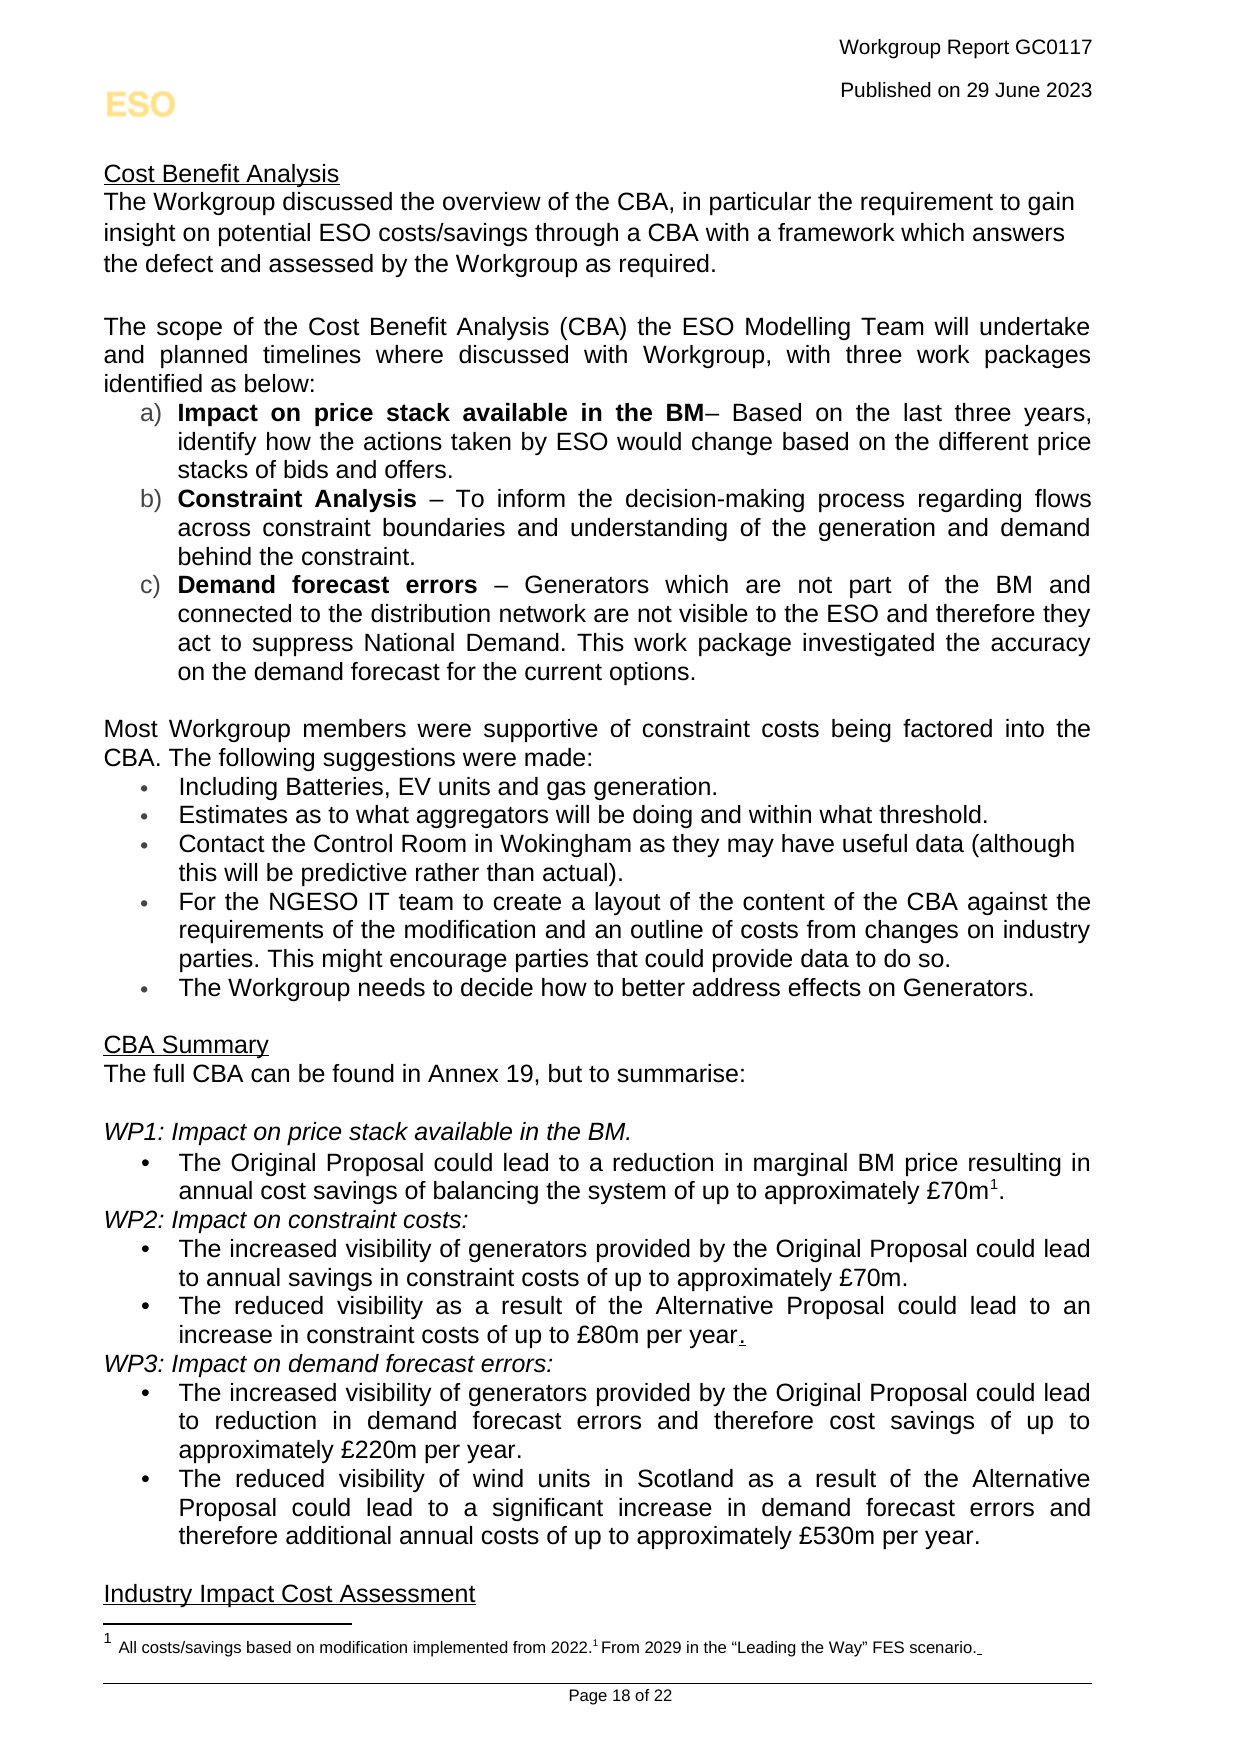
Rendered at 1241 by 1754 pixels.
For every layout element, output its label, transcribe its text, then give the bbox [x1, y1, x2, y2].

text Most Workgroup members were supportive of constraint costs being factored into the CBA. The following suggestions were made: [103, 714, 1092, 771]
list The Workgroup needs to decide how to better address effects on Generators. [141, 973, 1092, 1001]
list Demand forecast errors – Generators which are not part of the BM and connected to the distribution network are not visible to the ESO and therefore they act to suppress National Demand. This work package investigated the accuracy on the demand forecast for the current options. [140, 570, 1092, 685]
list The Original Proposal could lead to a reduction in marginal BM price resulting in annual cost savings of balancing the system of up to approximately £70m. [141, 1147, 1092, 1205]
text Cost Benefit Analysis [103, 158, 1092, 187]
text CBA Summary [103, 1030, 1092, 1059]
list Including Batteries, EV units and gas generation. [141, 771, 1092, 800]
text WP2: Impact on constraint costs: [103, 1205, 1092, 1234]
text The Workgroup discussed the overview of the CBA, in particular the requirement to gain insight on potential ESO costs/savings through a CBA with a framework which answers the defect and assessed by the Workgroup as required. [103, 187, 1092, 278]
text Industry Impact Cost Assessment [103, 1579, 1092, 1607]
picture [103, 79, 181, 125]
list Contact the Control Room in Wokingham as they may have useful data (although this will be predictive rather than actual). [141, 829, 1092, 886]
list For the NGESO IT team to create a layout of the content of the CBA against the requirements of the modification and an outline of costs from changes on industry parties. This might encourage parties that could provide data to do so. [141, 886, 1092, 973]
list The reduced visibility of wind units in Scotland as a result of the Alternative Proposal could lead to a significant increase in demand forecast errors and therefore additional annual costs of up to approximately £530m per year. [141, 1464, 1092, 1550]
list The increased visibility of generators provided by the Original Proposal could lead to annual savings in constraint costs of up to approximately £70m. [141, 1234, 1092, 1291]
text The scope of the Cost Benefit Analysis (CBA) the ESO Modelling Team will undertake and planned timelines where discussed with Workgroup, with three work packages identified as below: [103, 311, 1092, 398]
list Impact on price stack available in the BM– Based on the last three years, identify how the actions taken by ESO would change based on the different price stacks of bids and offers. [140, 398, 1092, 484]
list Constraint Analysis – To inform the decision-making process regarding flows across constraint boundaries and understanding of the generation and demand behind the constraint. [140, 484, 1092, 570]
text WP3: Impact on demand forecast errors: [103, 1349, 1092, 1377]
list The reduced visibility as a result of the Alternative Proposal could lead to an increase in constraint costs of up to £80m per year. [141, 1291, 1092, 1349]
text WP1: Impact on price stack available in the BM. [103, 1116, 1092, 1145]
text The full CBA can be found in Annex 19, but to summarise: [103, 1059, 1092, 1088]
list The increased visibility of generators provided by the Original Proposal could lead to reduction in demand forecast errors and therefore cost savings of up to approximately £220m per year. [141, 1377, 1092, 1464]
list Estimates as to what aggregators will be doing and within what threshold. [141, 800, 1092, 829]
